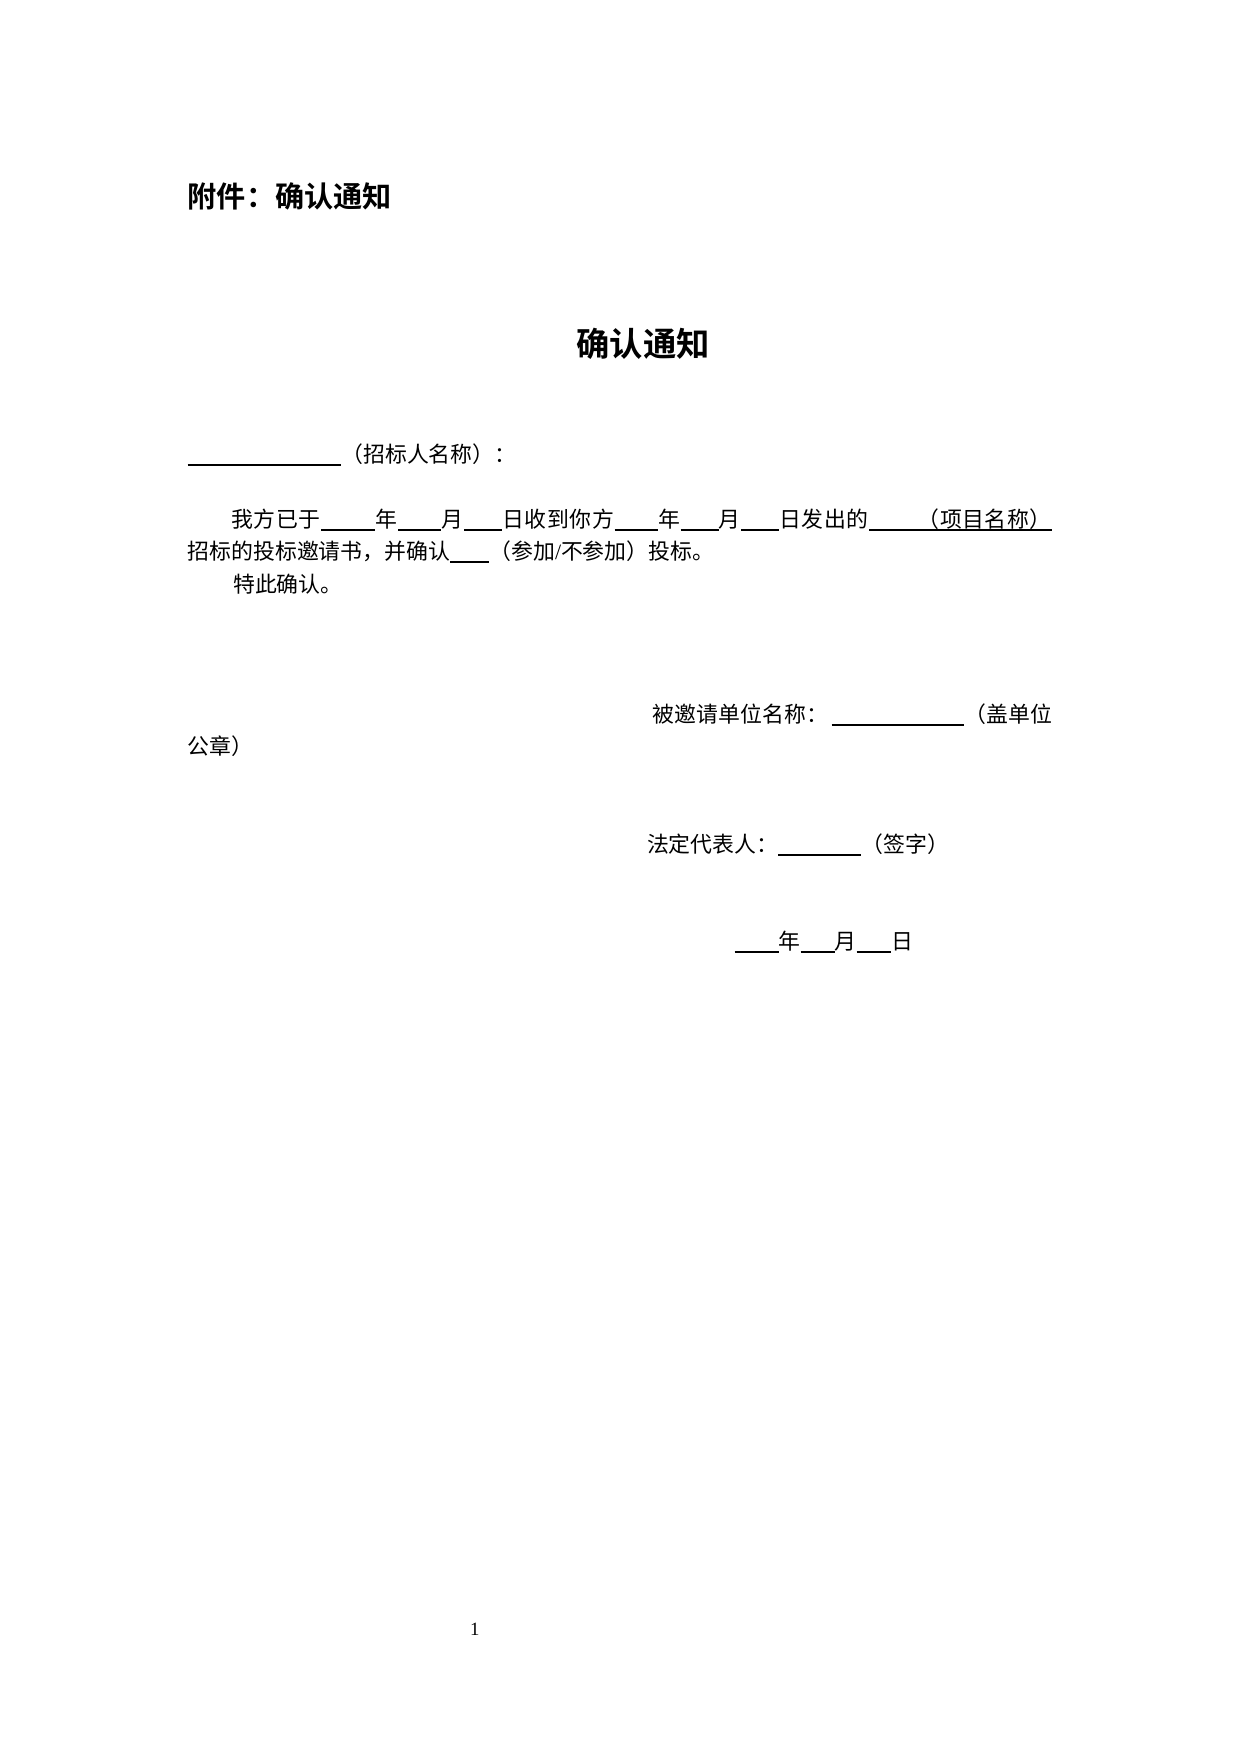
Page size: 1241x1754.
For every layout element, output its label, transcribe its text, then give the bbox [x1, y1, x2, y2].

text 年 月 日 [187, 924, 1053, 956]
text 确认通知 [187, 310, 1053, 375]
text 被邀请单位名称： （盖单位公章） [187, 696, 1053, 761]
text 附件：确认通知 [187, 162, 1053, 227]
text （招标人名称）： [187, 436, 1053, 469]
text 我方已于 年 月 日收到你方 年 月 日发出的 （项目名称） 招标的投标邀请书，并确认 （参加/不参加）投标。 [187, 501, 1053, 566]
text 特此确认。 [187, 566, 1053, 599]
text 法定代表人： （签字） [187, 826, 1053, 859]
